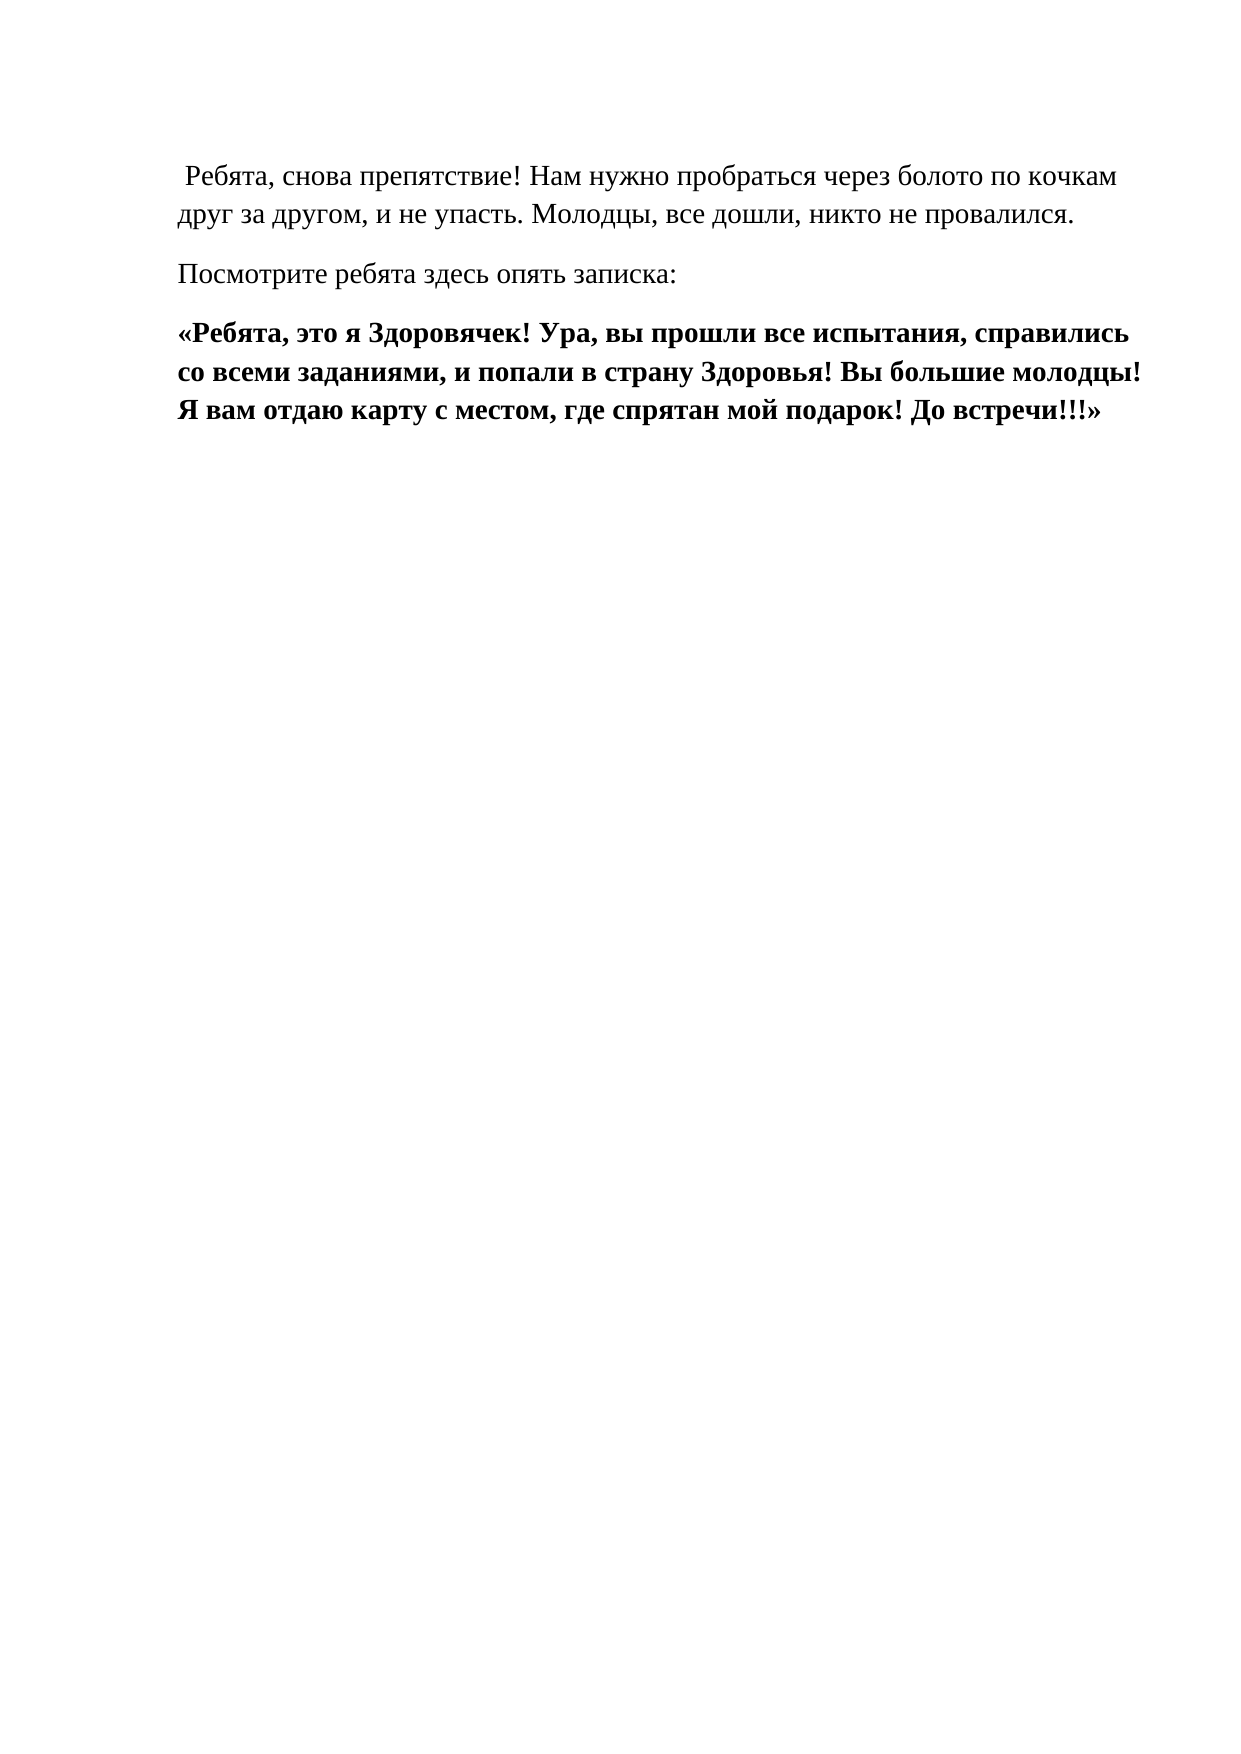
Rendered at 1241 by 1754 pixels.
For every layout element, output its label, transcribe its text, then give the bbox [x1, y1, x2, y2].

text Ребята, снова препятствие! Нам нужно пробраться через болото по кочкам друг за другом, и не упасть. Молодцы, все дошли, никто не провалился. [177, 158, 1152, 230]
text «Ребята, это я Здоровячек! Ура, вы прошли все испытания, справились со всеми заданиями, и попали в страну Здоровья! Вы большие молодцы! Я вам отдаю карту с местом, где спрятан мой подарок! До встречи!!!» [177, 315, 1152, 426]
text Посмотрите ребята здесь опять записка: [177, 256, 1152, 289]
